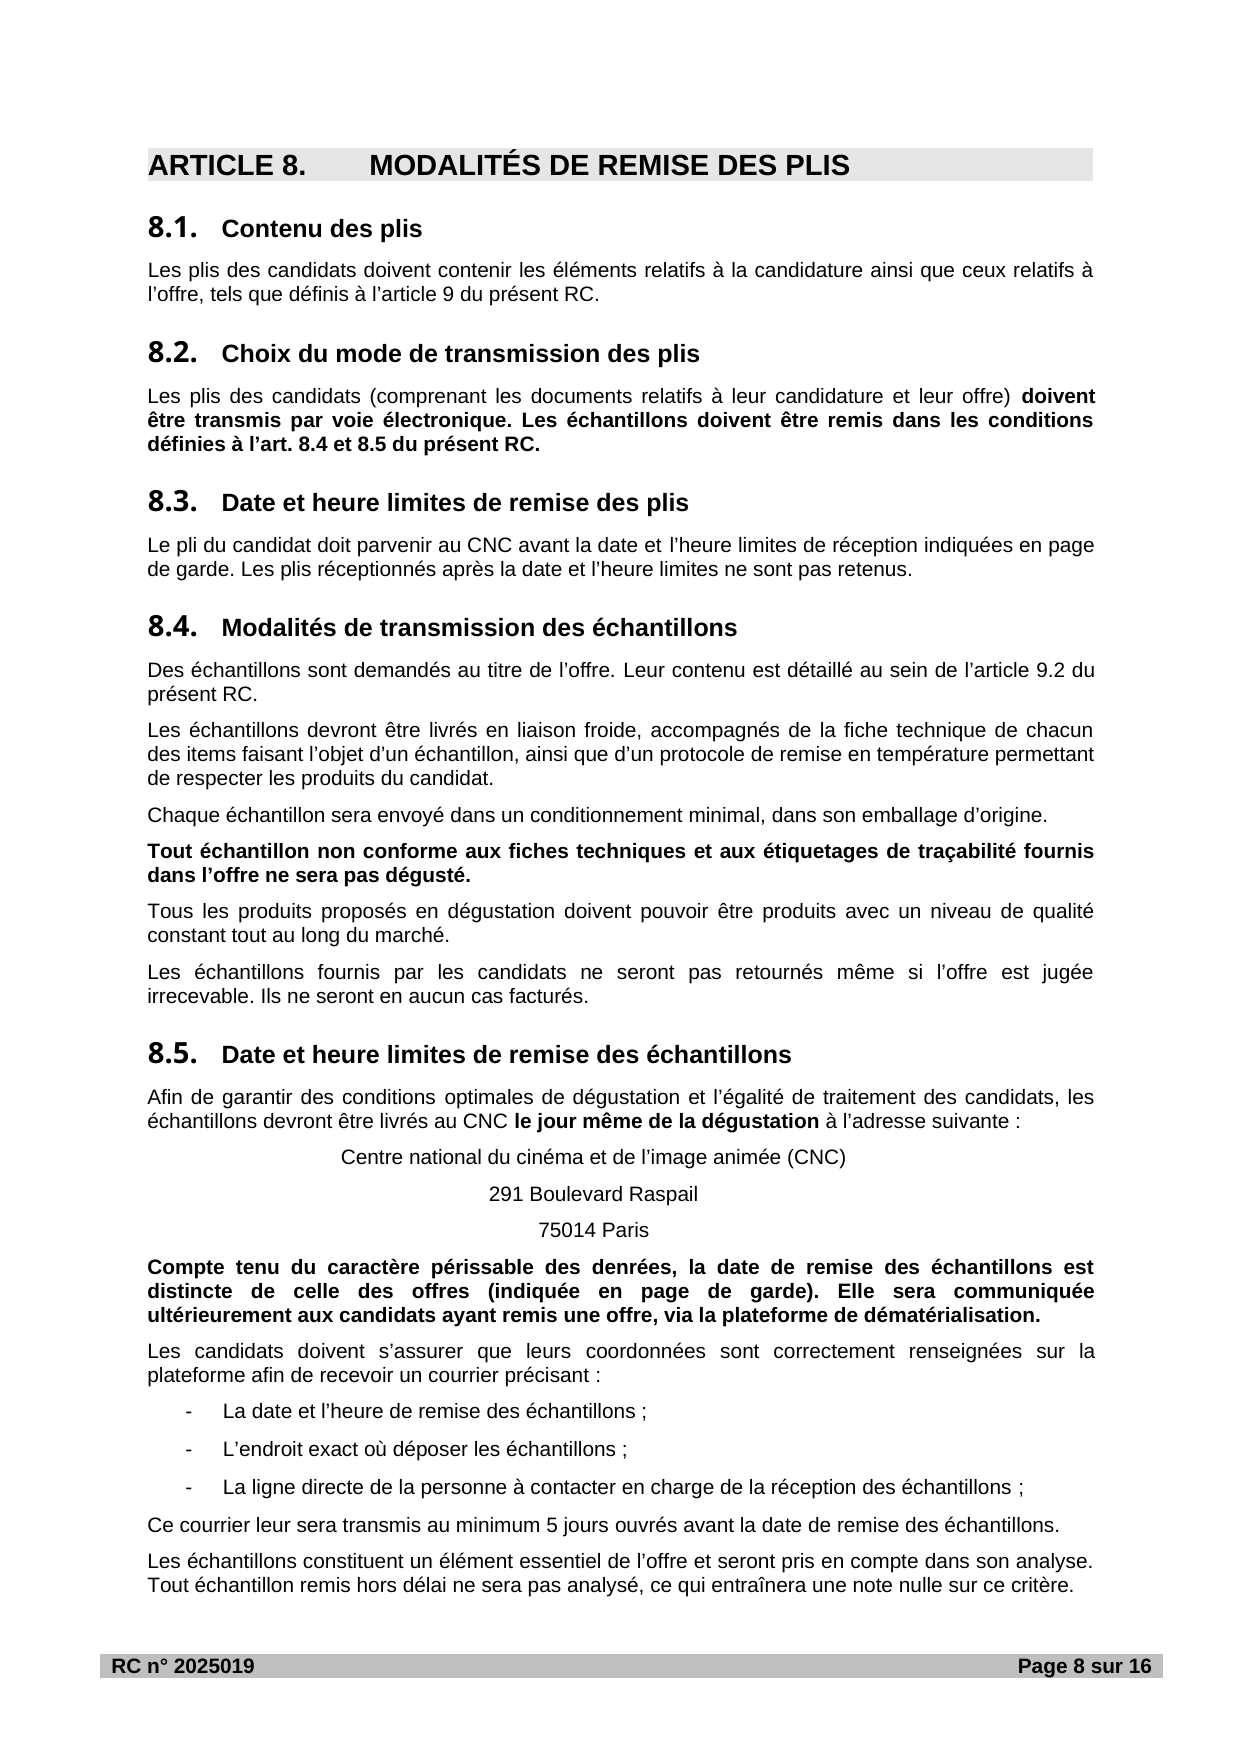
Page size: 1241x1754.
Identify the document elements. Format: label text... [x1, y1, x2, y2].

subtitle Modalités de remise des plis [148, 148, 1093, 181]
text Le pli du candidat doit parvenir au CNC avant la date et l’heure limites de réception indiquées en page de garde. Les plis réceptionnés après la date et l’heure limites ne sont pas retenus. [147, 532, 1096, 580]
text Les échantillons devront être livrés en liaison froide, accompagnés de la fiche technique de chacun des items faisant l’objet d’un échantillon, ainsi que d’un protocole de remise en température permettant de respecter les produits du candidat. [147, 718, 1096, 790]
subtitle Date et heure limites de remise des plis [148, 480, 1093, 520]
text Ce courrier leur sera transmis au minimum 5 jours ouvrés avant la date de remise des échantillons. [147, 1513, 1096, 1537]
text Des échantillons sont demandés au titre de l’offre. Leur contenu est détaillé au sein de l’article 9.2 du présent RC. [147, 658, 1096, 706]
text Les candidats doivent s’assurer que leurs coordonnées sont correctement renseignées sur la plateforme afin de recevoir un courrier précisant : [147, 1339, 1096, 1387]
subtitle Modalités de transmission des échantillons [148, 605, 1093, 645]
text Les plis des candidats doivent contenir les éléments relatifs à la candidature ainsi que ceux relatifs à l’offre, tels que définis à l’article 9 du présent RC. [148, 258, 1096, 306]
list L’endroit exact où déposer les échantillons ; [185, 1437, 1093, 1461]
text Compte tenu du caractère périssable des denrées, la date de remise des échantillons est distincte de celle des offres (indiquée en page de garde). Elle sera communiquée ultérieurement aux candidats ayant remis une offre, via la plateforme de dématérialisation. [147, 1254, 1096, 1326]
text Afin de garantir des conditions optimales de dégustation et l’égalité de traitement des candidats, les échantillons devront être livrés au CNC le jour même de la dégustation à l’adresse suivante : [147, 1085, 1096, 1133]
list La ligne directe de la personne à contacter en charge de la réception des échantillons ; [185, 1475, 1093, 1499]
text Les échantillons fournis par les candidats ne seront pas retournés même si l’offre est jugée irrecevable. Ils ne seront en aucun cas facturés. [147, 960, 1096, 1008]
subtitle Contenu des plis [148, 206, 1093, 246]
subtitle Date et heure limites de remise des échantillons [148, 1033, 1093, 1072]
text Les échantillons constituent un élément essentiel de l’offre et seront pris en compte dans son analyse. Tout échantillon remis hors délai ne sera pas analysé, ce qui entraînera une note nulle sur ce critère. [147, 1549, 1096, 1597]
text Tout échantillon non conforme aux fiches techniques et aux étiquetages de traçabilité fournis dans l’offre ne sera pas dégusté. [147, 839, 1096, 887]
text Centre national du cinéma et de l’image animée (CNC) [148, 1145, 1039, 1169]
text 291 Boulevard Raspail [148, 1182, 1039, 1206]
subtitle Choix du mode de transmission des plis [148, 331, 1093, 371]
text 75014 Paris [148, 1218, 1039, 1242]
text Tous les produits proposés en dégustation doivent pouvoir être produits avec un niveau de qualité constant tout au long du marché. [147, 899, 1096, 947]
text Les plis des candidats (comprenant les documents relatifs à leur candidature et leur offre) doivent être transmis par voie électronique. Les échantillons doivent être remis dans les conditions définies à l’art. 8.4 et 8.5 du présent RC. [147, 383, 1096, 455]
list La date et l’heure de remise des échantillons ; [185, 1399, 1093, 1423]
text Chaque échantillon sera envoyé dans un conditionnement minimal, dans son emballage d’origine. [147, 802, 1096, 826]
